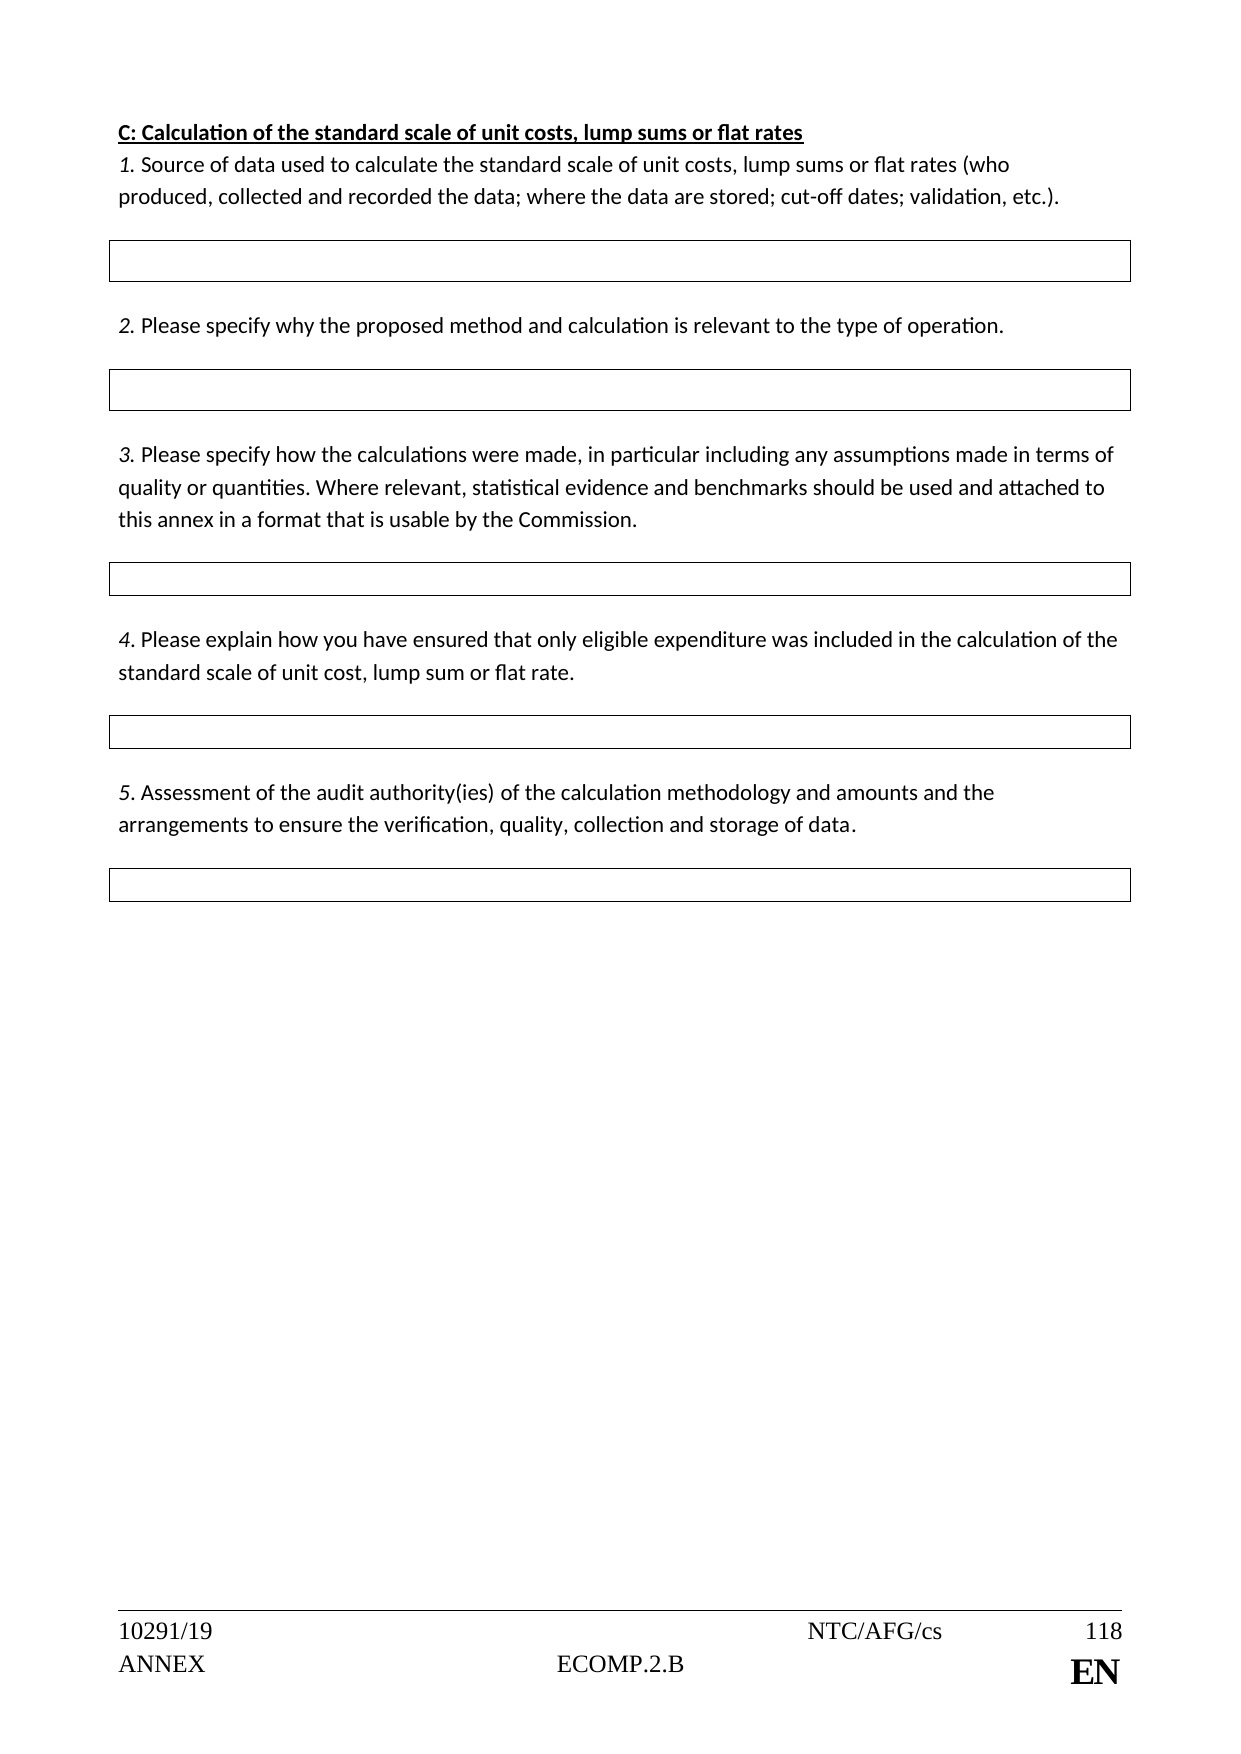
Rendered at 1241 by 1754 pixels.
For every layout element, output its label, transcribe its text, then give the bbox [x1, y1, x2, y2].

text 4. Please explain how you have ensured that only eligible expenditure was included in the calculation of the standard scale of unit cost, lump sum or flat rate. [118, 625, 1122, 686]
text 5. Assessment of the audit authority(ies) of the calculation methodology and amounts and the arrangements to ensure the verification, quality, collection and storage of data. [118, 778, 1122, 838]
text C: Calculation of the standard scale of unit costs, lump sums or flat rates [118, 118, 1122, 146]
text 3. Please specify how the calculations were made, in particular including any assumptions made in terms of quality or quantities. Where relevant, statistical evidence and benchmarks should be used and attached to this annex in a format that is usable by the Commission. [118, 440, 1122, 533]
text 2. Please specify why the proposed method and calculation is relevant to the type of operation. [118, 311, 1122, 339]
text 1. Source of data used to calculate the standard scale of unit costs, lump sums or flat rates (who produced, collected and recorded the data; where the data are stored; cut-off dates; validation, etc.). [118, 150, 1110, 211]
